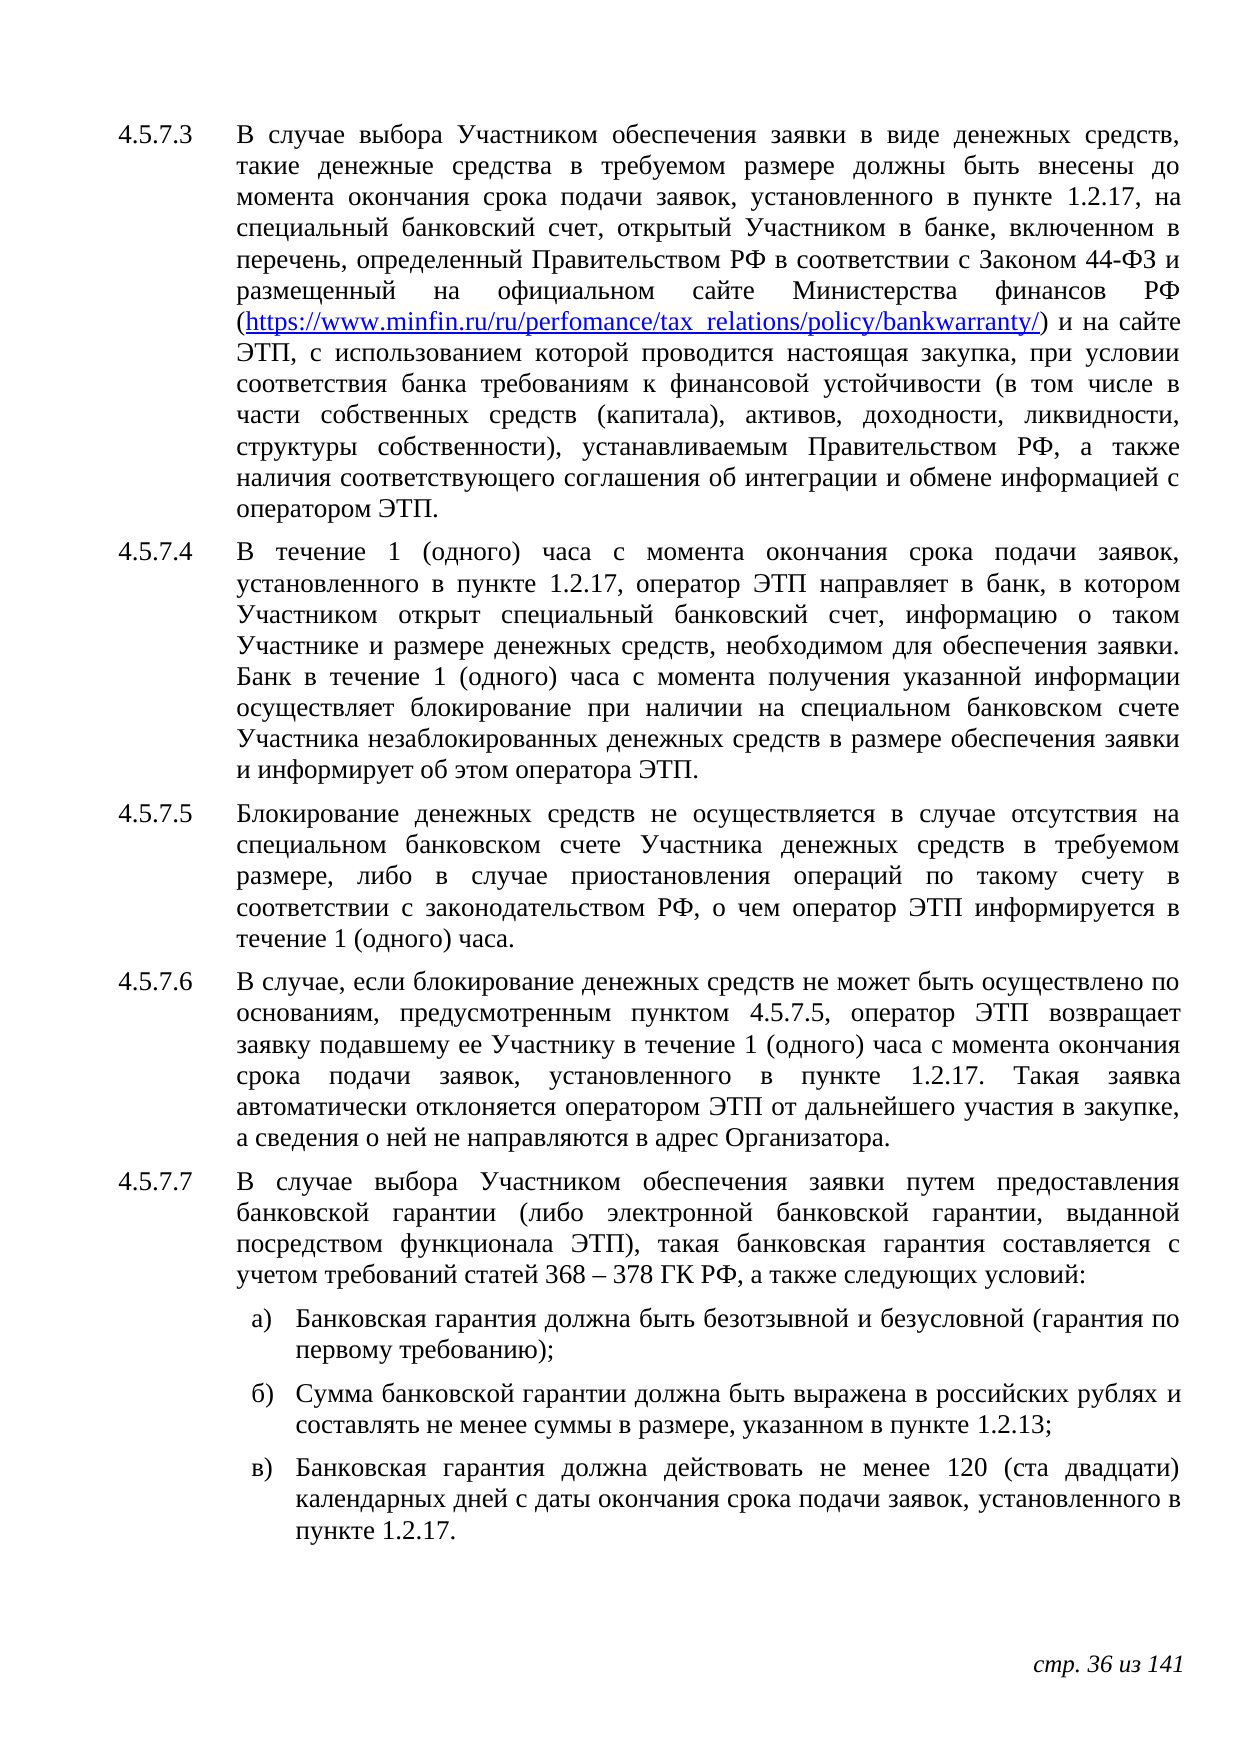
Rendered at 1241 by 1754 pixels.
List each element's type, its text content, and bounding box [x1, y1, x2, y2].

text Сумма банковской гарантии должна быть выражена в российских рублях и составлять не менее суммы в размере, указанном в пункте 1.2.13; [251, 1377, 1181, 1439]
text В случае, если блокирование денежных средств не может быть осуществлено по основаниям, предусмотренным пунктом 4.5.7.5, оператор ЭТП возвращает заявку подавшему ее Участнику в течение 1 (одного) часа с момента окончания срока подачи заявок, установленного в пункте 1.2.17. Такая заявка автоматически отклоняется оператором ЭТП от дальнейшего участия в закупке, а сведения о ней не направляются в адрес Организатора. [118, 965, 1181, 1152]
text Блокирование денежных средств не осуществляется в случае отсутствия на специальном банковском счете Участника денежных средств в требуемом размере, либо в случае приостановления операций по такому счету в соответствии с законодательством РФ, о чем оператор ЭТП информируется в течение 1 (одного) часа. [118, 797, 1181, 953]
text Банковская гарантия должна быть безотзывной и безусловной (гарантия по первому требованию); [251, 1302, 1181, 1364]
text В случае выбора Участником обеспечения заявки путем предоставления банковской гарантии (либо электронной банковской гарантии, выданной посредством функционала ЭТП), такая банковская гарантия составляется с учетом требований статей 368 – 378 ГК РФ, а также следующих условий: [118, 1165, 1181, 1289]
text В случае выбора Участником обеспечения заявки в виде денежных средств, такие денежные средства в требуемом размере должны быть внесены до момента окончания срока подачи заявок, установленного в пункте 1.2.17, на специальный банковский счет, открытый Участником в банке, включенном в перечень, определенный Правительством РФ в соответствии с Законом 44-ФЗ и размещенный на официальном сайте Министерства финансов РФ (https://www.minfin.ru/ru/perfomance/tax_relations/policy/bankwarranty/) и на сайте ЭТП, с использованием которой проводится настоящая закупка, при условии соответствия банка требованиям к финансовой устойчивости (в том числе в части собственных средств (капитала), активов, доходности, ликвидности, структуры собственности), устанавливаемым Правительством РФ, а также наличия соответствующего соглашения об интеграции и обмене информацией с оператором ЭТП. [118, 118, 1181, 523]
text Банковская гарантия должна действовать не менее 120 (ста двадцати) календарных дней с даты окончания срока подачи заявок, установленного в пункте 1.2.17. [251, 1451, 1181, 1545]
text В течение 1 (одного) часа с момента окончания срока подачи заявок, установленного в пункте 1.2.17, оператор ЭТП направляет в банк, в котором Участником открыт специальный банковский счет, информацию о таком Участнике и размере денежных средств, необходимом для обеспечения заявки. Банк в течение 1 (одного) часа с момента получения указанной информации осуществляет блокирование при наличии на специальном банковском счете Участника незаблокированных денежных средств в размере обеспечения заявки и информирует об этом оператора ЭТП. [118, 536, 1181, 785]
